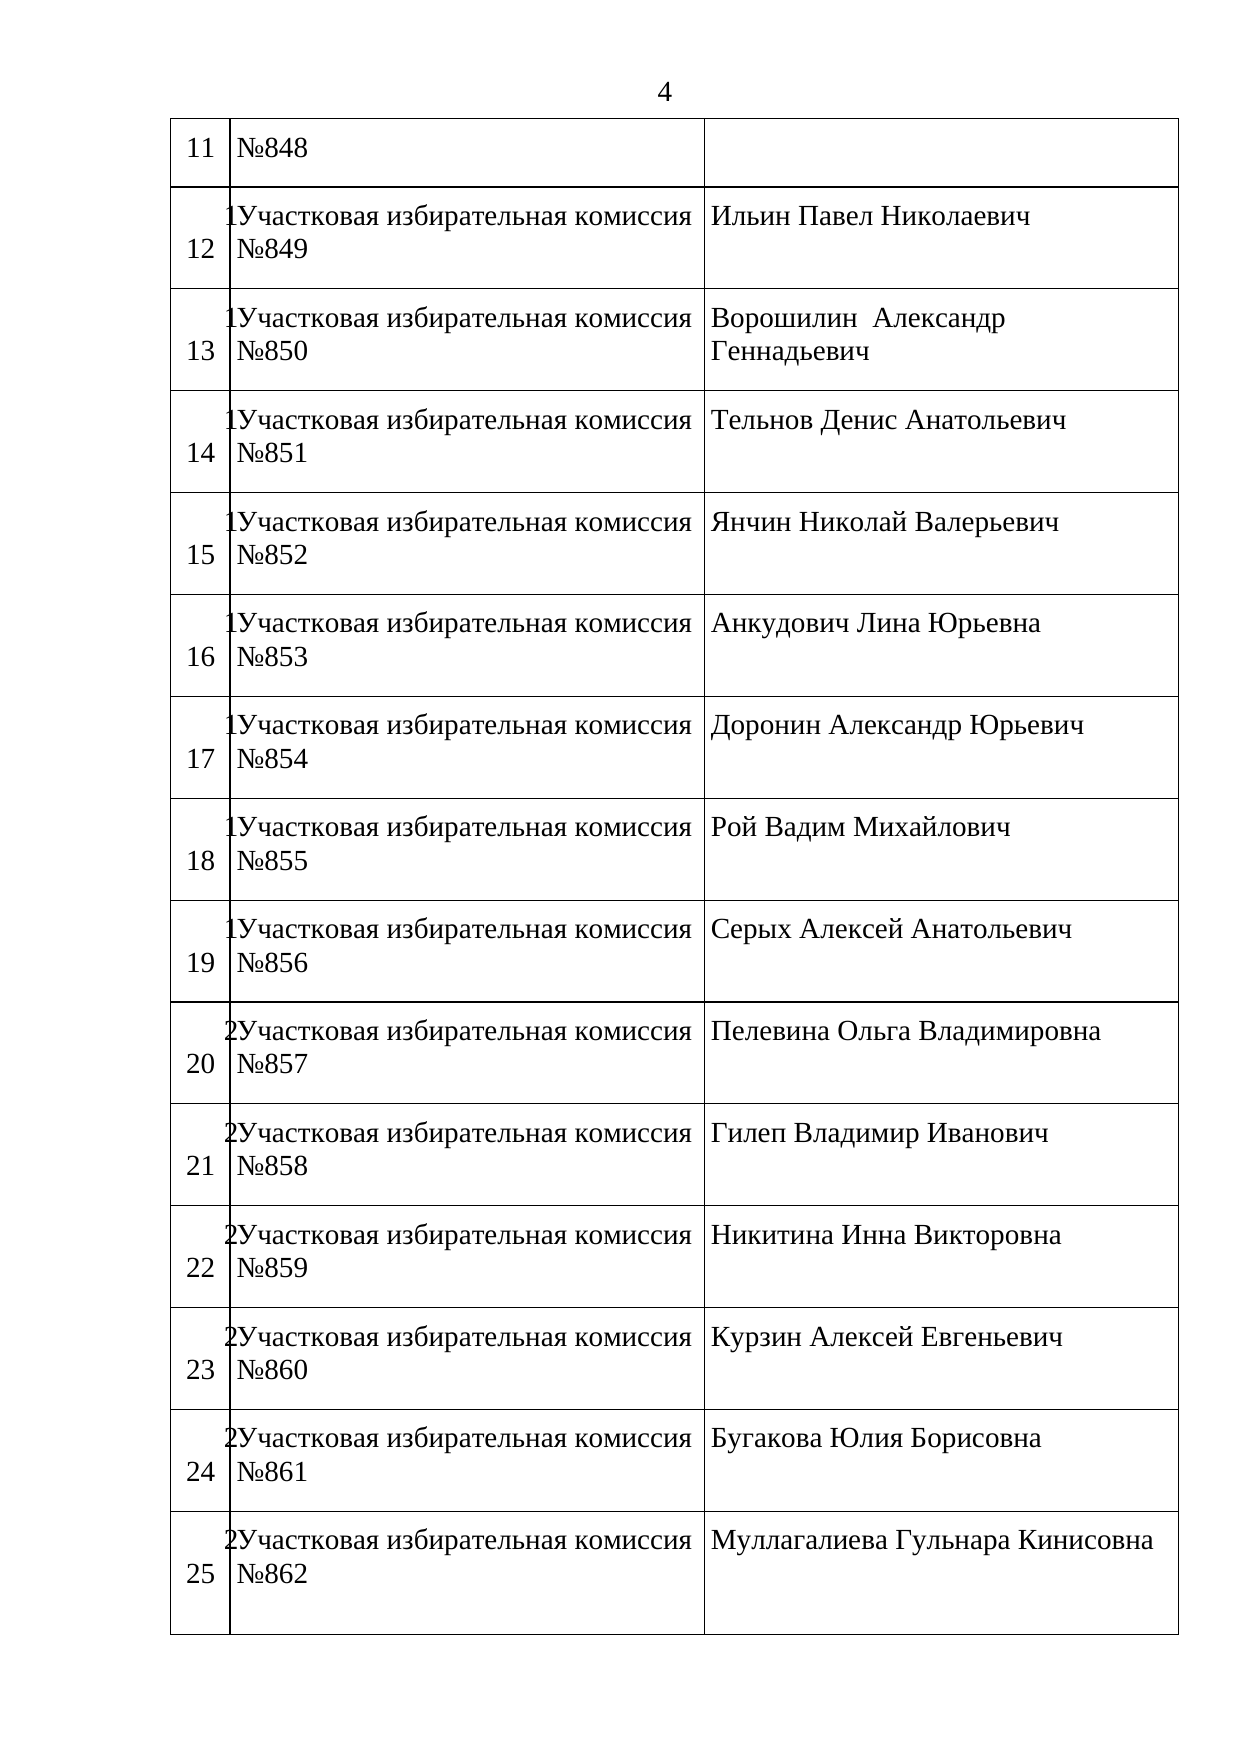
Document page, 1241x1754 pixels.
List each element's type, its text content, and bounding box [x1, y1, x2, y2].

table_cell Рой Вадим Михайлович [705, 799, 1178, 899]
table_cell Участковая избирательная комиссия №852 [231, 493, 704, 594]
table_cell Ильин Павел Николаевич [705, 188, 1178, 288]
table_cell 222 [171, 1206, 229, 1307]
table_cell Участковая избирательная комиссия №859 [231, 1206, 704, 1307]
table_cell 114 [171, 391, 229, 492]
table_cell Никитина Инна Викторовна [705, 1206, 1178, 1307]
table_cell 112 [171, 188, 229, 288]
table_cell Тельнов Денис Анатольевич [705, 391, 1178, 492]
table_cell 113 [171, 289, 229, 390]
table_cell Участковая избирательная комиссия №853 [231, 595, 704, 696]
table_cell Участковая избирательная комиссия №855 [231, 799, 704, 899]
table_cell Доронин Александр Юрьевич [705, 697, 1178, 798]
table_cell Участковая избирательная комиссия №860 [231, 1308, 704, 1409]
table_cell Янчин Николай Валерьевич [705, 493, 1178, 594]
table_cell Участковая избирательная комиссия №858 [231, 1104, 704, 1205]
table_cell Курзин Алексей Евгеньевич [705, 1308, 1178, 1409]
table_cell 223 [171, 1308, 229, 1409]
table_cell Участковая избирательная комиссия №856 [231, 901, 704, 1001]
table_cell Пелевина Ольга Владимировна [705, 1003, 1178, 1103]
table_cell Ворошилин Александр Геннадьевич [705, 289, 1178, 390]
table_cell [705, 1512, 1178, 1634]
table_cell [231, 119, 704, 186]
table_cell 115 [171, 493, 229, 594]
table_cell Участковая избирательная комиссия №849 [231, 188, 704, 288]
table_cell Участковая избирательная комиссия №861 [231, 1410, 704, 1511]
table_cell 119 [171, 901, 229, 1001]
table_cell 118 [171, 799, 229, 899]
table_cell Гилеп Владимир Иванович [705, 1104, 1178, 1205]
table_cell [231, 1512, 704, 1634]
table_cell 221 [171, 1104, 229, 1205]
table_cell 220 [171, 1003, 229, 1103]
table_cell Участковая избирательная комиссия №851 [231, 391, 704, 492]
table_cell Анкудович Лина Юрьевна [705, 595, 1178, 696]
table_cell 224 [171, 1410, 229, 1511]
table_cell 116 [171, 595, 229, 696]
table_cell 111 [171, 119, 229, 186]
table_cell Участковая избирательная комиссия №850 [231, 289, 704, 390]
table_cell 225 [171, 1512, 229, 1634]
table_cell Бугакова Юлия Борисовна [705, 1410, 1178, 1511]
table_cell Участковая избирательная комиссия №854 [231, 697, 704, 798]
table_cell 117 [171, 697, 229, 798]
table_cell Серых Алексей Анатольевич [705, 901, 1178, 1001]
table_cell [705, 119, 1178, 186]
table_cell Участковая избирательная комиссия №857 [231, 1003, 704, 1103]
